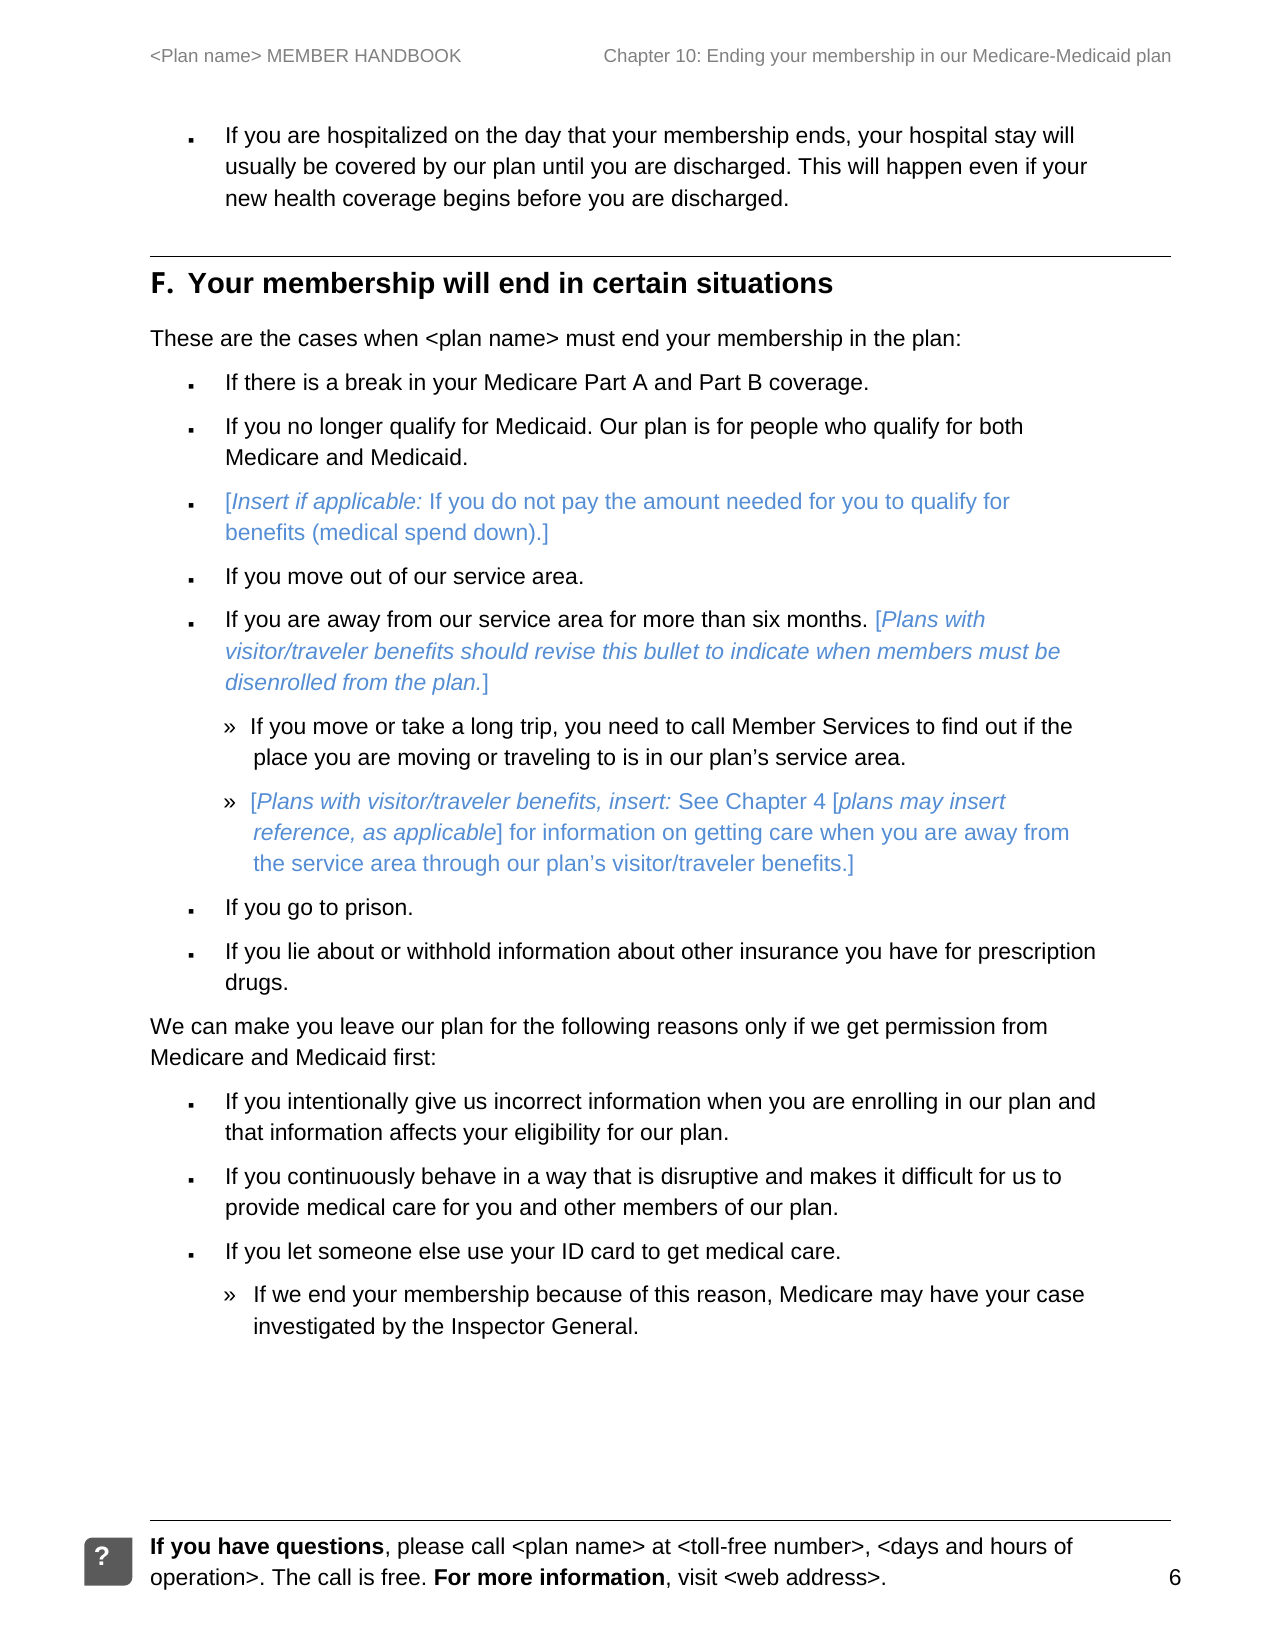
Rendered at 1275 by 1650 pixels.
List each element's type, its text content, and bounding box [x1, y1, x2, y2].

list If you are away from our service area for more than six months. [Plans with visitor/traveler benefits should revise this bullet to indicate when members must be disenrolled from the plan.] [187, 603, 1096, 697]
list If there is a break in your Medicare Part A and Part B coverage. [187, 365, 1096, 397]
list If you move or take a long trip, you need to call Member Services to find out if the place you are moving or traveling to is in our plan’s service area. [223, 709, 1096, 772]
text We can make you leave our plan for the following reasons only if we get permission from Medicare and Medicaid first: [150, 1009, 1096, 1072]
list If you no longer qualify for Medicaid. Our plan is for people who qualify for both Medicare and Medicaid. [187, 409, 1096, 472]
list If you move out of our service area. [187, 559, 1096, 590]
list If you let someone else use your ID card to get medical care. [187, 1234, 1096, 1265]
list If you are hospitalized on the day that your membership ends, your hospital stay will usually be covered by our plan until you are discharged. This will happen even if your new health coverage begins before you are discharged. [187, 118, 1096, 212]
text These are the cases when <plan name> must end your membership in the plan: [150, 322, 1096, 353]
list If we end your membership because of this reason, Medicare may have your case investigated by the Inspector General. [223, 1278, 1096, 1340]
list If you intentionally give us incorrect information when you are enrolling in our plan and that information affects your eligibility for our plan. [187, 1084, 1096, 1147]
list If you lie about or withhold information about other insurance you have for prescription drugs. [187, 934, 1096, 997]
subtitle Your membership will end in certain situations [150, 257, 1171, 301]
list [Plans with visitor/traveler benefits, insert: See Chapter 4 [plans may insert reference, as applicable] for information on getting care when you are away from the service area through our plan’s visitor/traveler benefits.] [223, 784, 1096, 878]
list If you continuously behave in a way that is disruptive and makes it difficult for us to provide medical care for you and other members of our plan. [187, 1159, 1096, 1222]
list [Insert if applicable: If you do not pay the amount needed for you to qualify for benefits (medical spend down).] [187, 484, 1096, 547]
list If you go to prison. [187, 890, 1096, 922]
